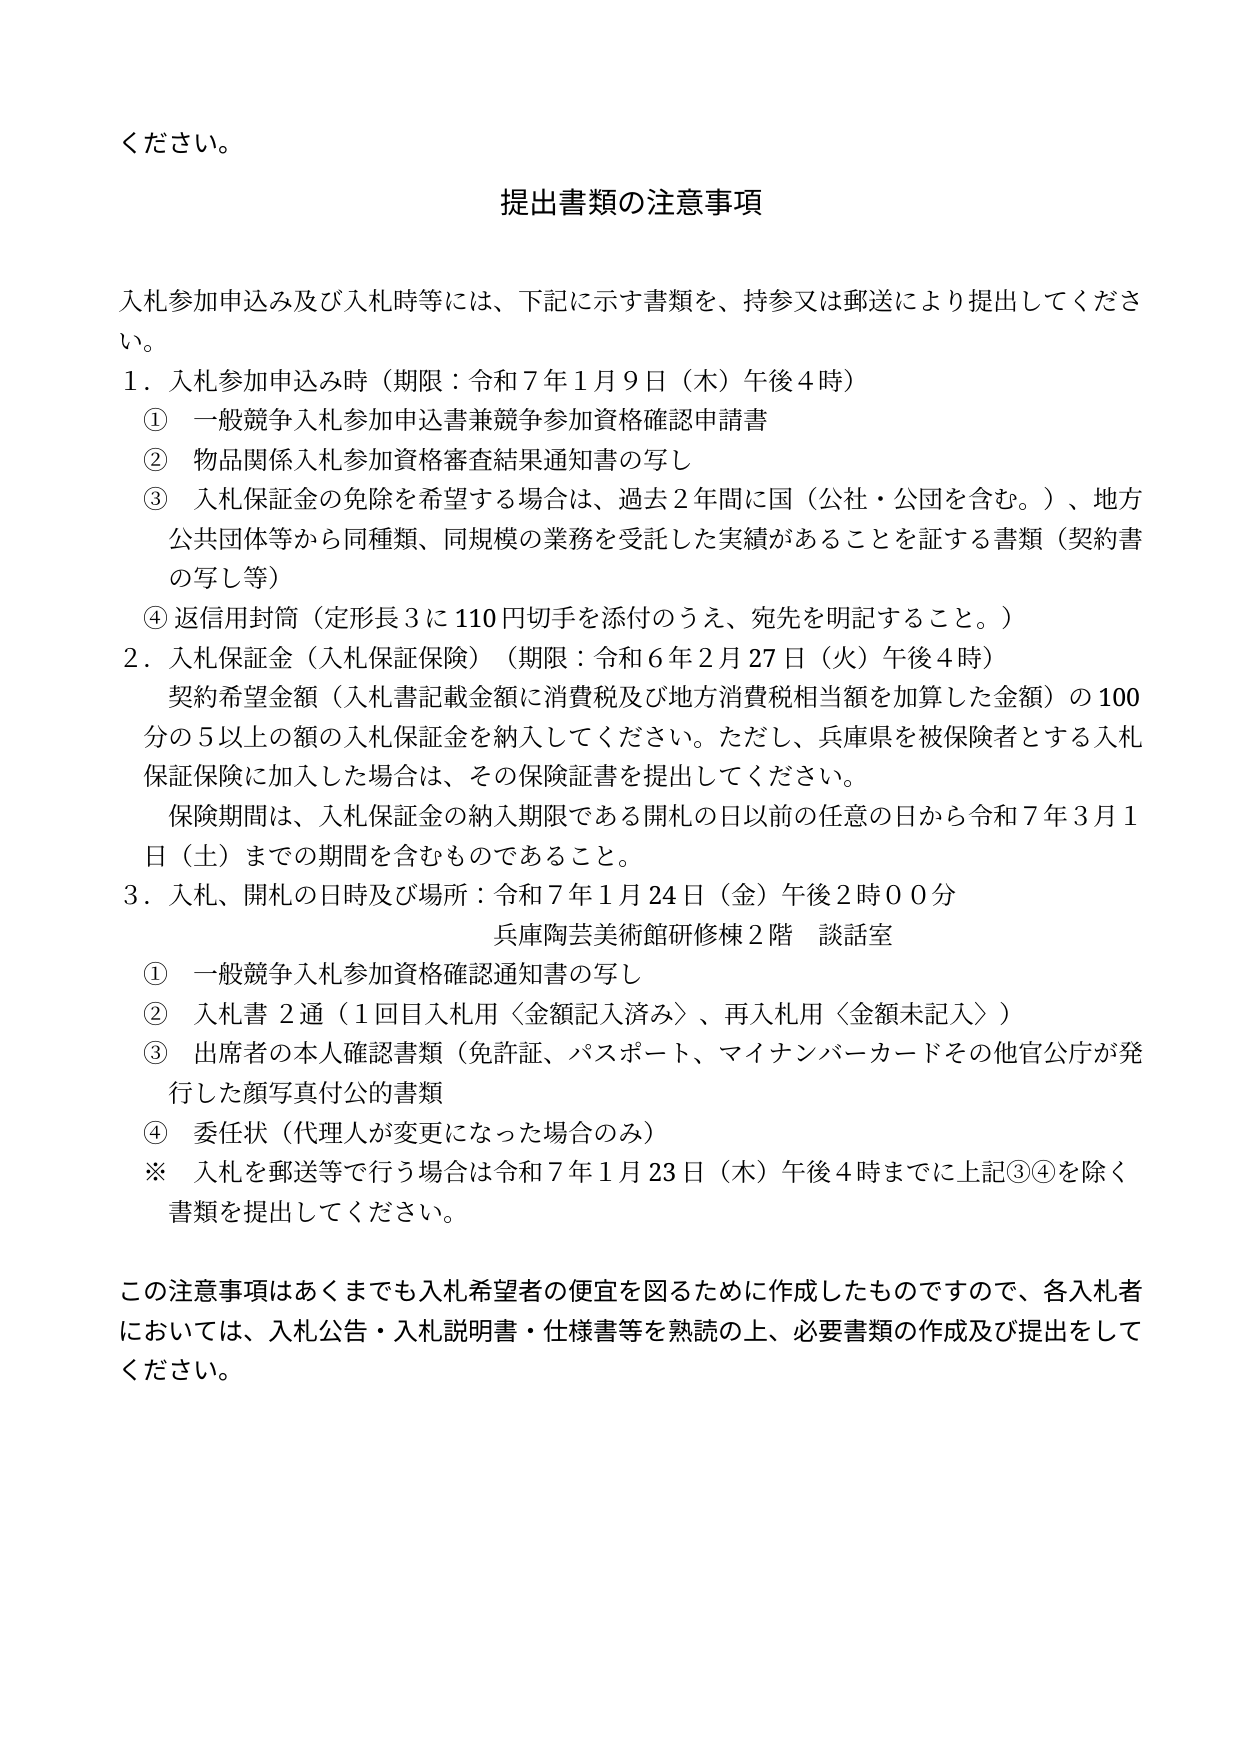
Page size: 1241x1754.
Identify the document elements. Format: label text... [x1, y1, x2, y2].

text ２．入札保証金（入札保証保険）（期限：令和６年２月27 日（火）午後４時） [118, 636, 1145, 676]
text 保険期間は、入札保証金の納入期限である開札の日以前の任意の日から令和７年３月１日（土）までの期間を含むものであること。 [118, 795, 1145, 874]
text ※ 入札を郵送等で行う場合は令和７年１月23日（木）午後４時までに上記③④を除く書類を提出してください。 [118, 1151, 1145, 1230]
text ④ 返信用封筒（定形長３に110円切手を添付のうえ、宛先を明記すること。） [118, 597, 1145, 636]
text ① 一般競争入札参加資格確認通知書の写し [118, 953, 1145, 993]
text １．入札参加申込み時（期限：令和７年１月９日（木）午後４時） [118, 359, 1145, 399]
text 兵庫陶芸美術館研修棟２階 談話室 [118, 913, 1145, 953]
text 提出書類の注意事項 [118, 161, 1145, 241]
text ② 入札書 ２通（１回目入札用〈金額記入済み〉、再入札用〈金額未記入〉） [118, 993, 1145, 1032]
text ３．入札、開札の日時及び場所：令和７年１月24日（金）午後２時００分 [118, 874, 1145, 913]
text ③ 入札保証金の免除を希望する場合は、過去２年間に国（公社・公団を含む。）、地方公共団体等から同種類、同規模の業務を受託した実績があることを証する書類（契約書の写し等） [118, 478, 1145, 597]
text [118, 122, 1145, 161]
text 入札参加申込み及び入札時等には、下記に示す書類を、持参又は郵送により提出してください。 [118, 280, 1145, 359]
text ③ 出席者の本人確認書類（免許証、パスポート、マイナンバーカードその他官公庁が発行した顔写真付公的書類 [118, 1032, 1145, 1111]
text ① 一般競争入札参加申込書兼競争参加資格確認申請書 [118, 399, 1145, 438]
text ② 物品関係入札参加資格審査結果通知書の写し [118, 438, 1145, 478]
text 契約希望金額（入札書記載金額に消費税及び地方消費税相当額を加算した金額）の100 分の５以上の額の入札保証金を納入してください。ただし、兵庫県を被保険者とする入札保証保険に加入した場合は、その保険証書を提出してください。 [118, 676, 1145, 795]
text この注意事項はあくまでも入札希望者の便宜を図るために作成したものですので、各入札者においては、入札公告・入札説明書・仕様書等を熟読の上、必要書類の作成及び提出をしてください。 [118, 1270, 1145, 1388]
text ④ 委任状（代理人が変更になった場合のみ） [118, 1111, 1145, 1151]
